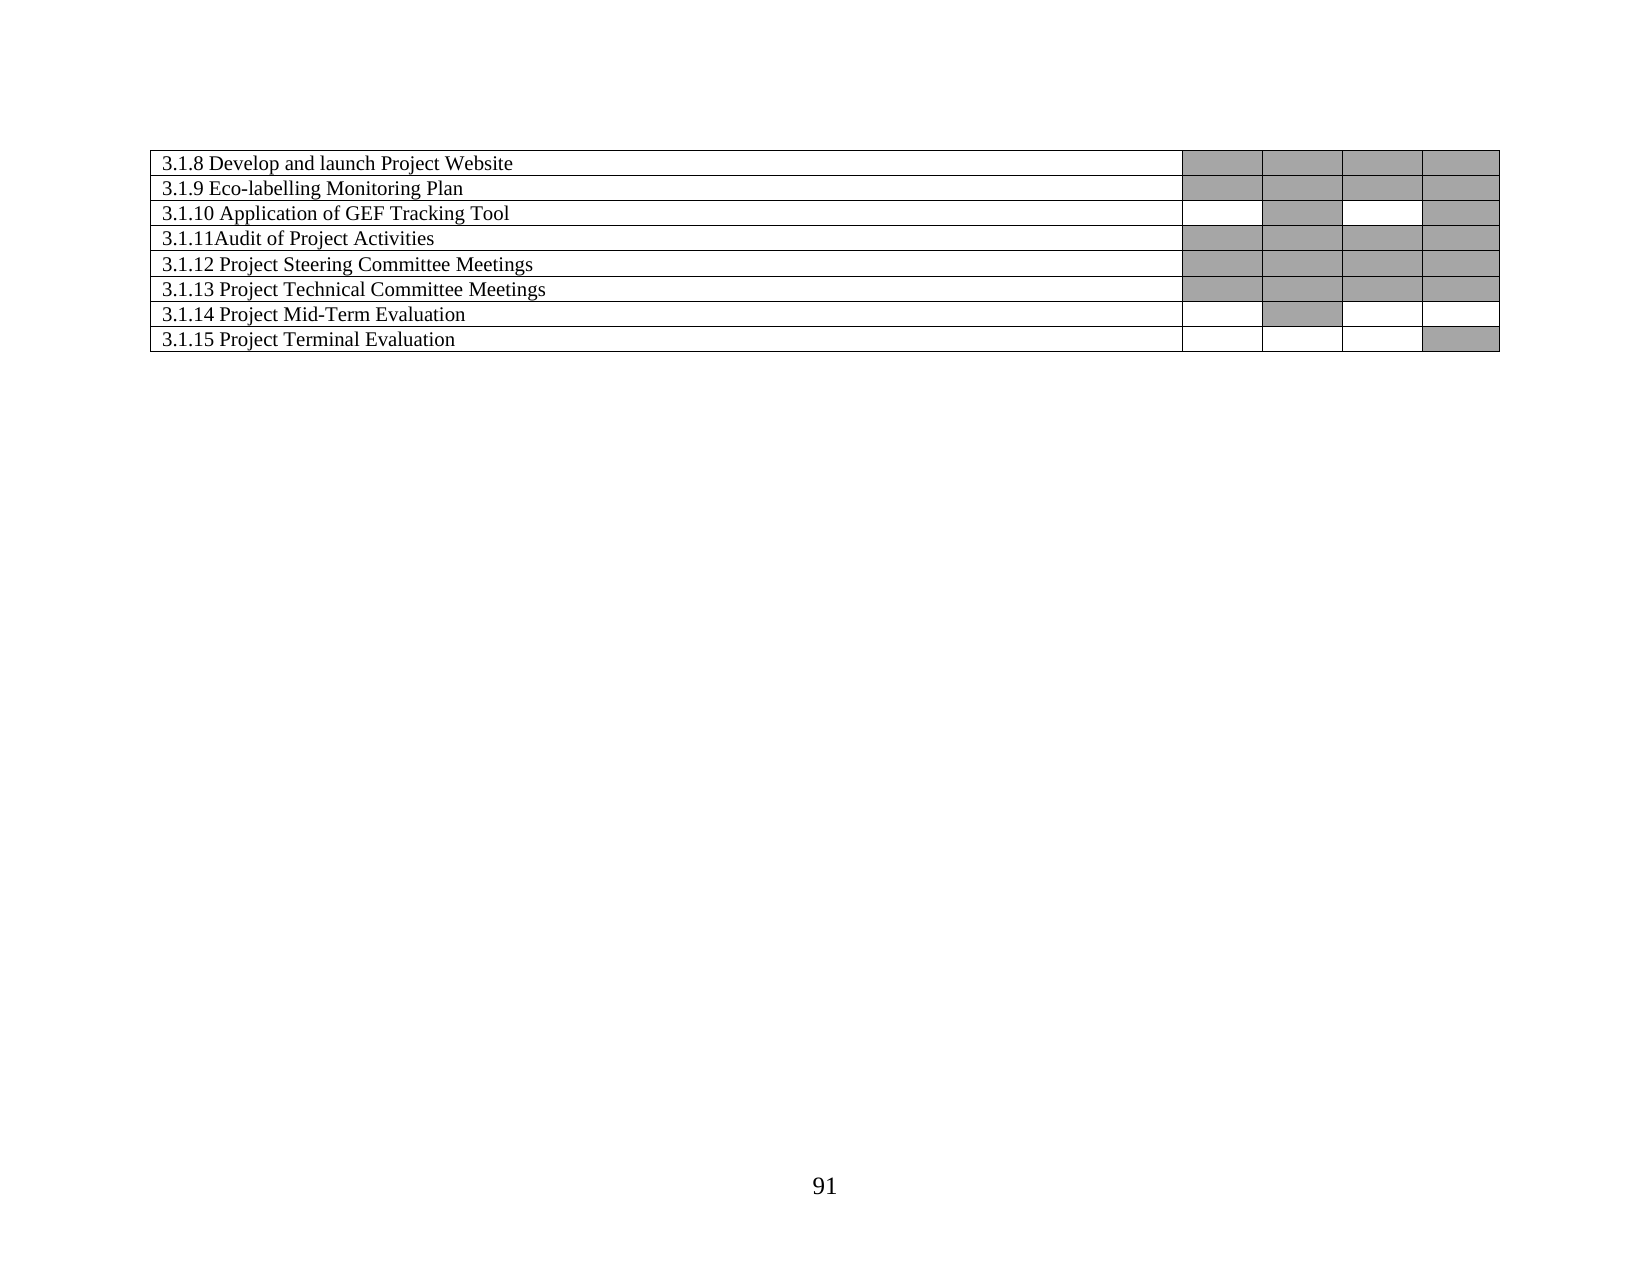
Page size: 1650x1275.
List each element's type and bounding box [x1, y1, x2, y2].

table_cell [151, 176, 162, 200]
table_cell [1263, 176, 1342, 200]
table_cell [1263, 151, 1342, 175]
table_cell [1263, 251, 1342, 276]
table_cell [1183, 277, 1262, 301]
table_cell [1183, 151, 1262, 175]
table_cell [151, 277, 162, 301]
table_cell [1423, 176, 1499, 200]
table_cell [1183, 226, 1262, 250]
table_cell [1343, 201, 1422, 225]
table_cell [1423, 251, 1499, 276]
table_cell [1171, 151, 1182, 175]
table_cell [1343, 277, 1422, 301]
table_cell [1183, 327, 1262, 351]
table_cell [1423, 327, 1499, 351]
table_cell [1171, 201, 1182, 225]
table_cell [1183, 302, 1262, 326]
table_cell [1423, 302, 1499, 326]
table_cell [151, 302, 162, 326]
table_cell [1343, 151, 1422, 175]
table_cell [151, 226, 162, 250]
table_cell [1263, 327, 1342, 351]
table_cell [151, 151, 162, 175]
table_cell [1343, 176, 1422, 200]
table_cell [1183, 251, 1262, 276]
table_cell [1183, 176, 1262, 200]
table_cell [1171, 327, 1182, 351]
table_cell [1263, 201, 1342, 225]
table_cell [1343, 251, 1422, 276]
table_cell [1343, 226, 1422, 250]
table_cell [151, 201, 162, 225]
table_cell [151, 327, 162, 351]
table_cell [1263, 226, 1342, 250]
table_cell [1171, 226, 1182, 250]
table_cell [1423, 226, 1499, 250]
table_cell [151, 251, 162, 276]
table_cell [1263, 277, 1342, 301]
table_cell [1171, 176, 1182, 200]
table_cell [1423, 277, 1499, 301]
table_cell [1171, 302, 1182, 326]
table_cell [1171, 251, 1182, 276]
table_cell [1263, 302, 1342, 326]
table_cell [1343, 302, 1422, 326]
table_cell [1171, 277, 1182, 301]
table_cell [1423, 201, 1499, 225]
table_cell [1343, 327, 1422, 351]
table_cell [1183, 201, 1262, 225]
table_cell [1423, 151, 1499, 175]
